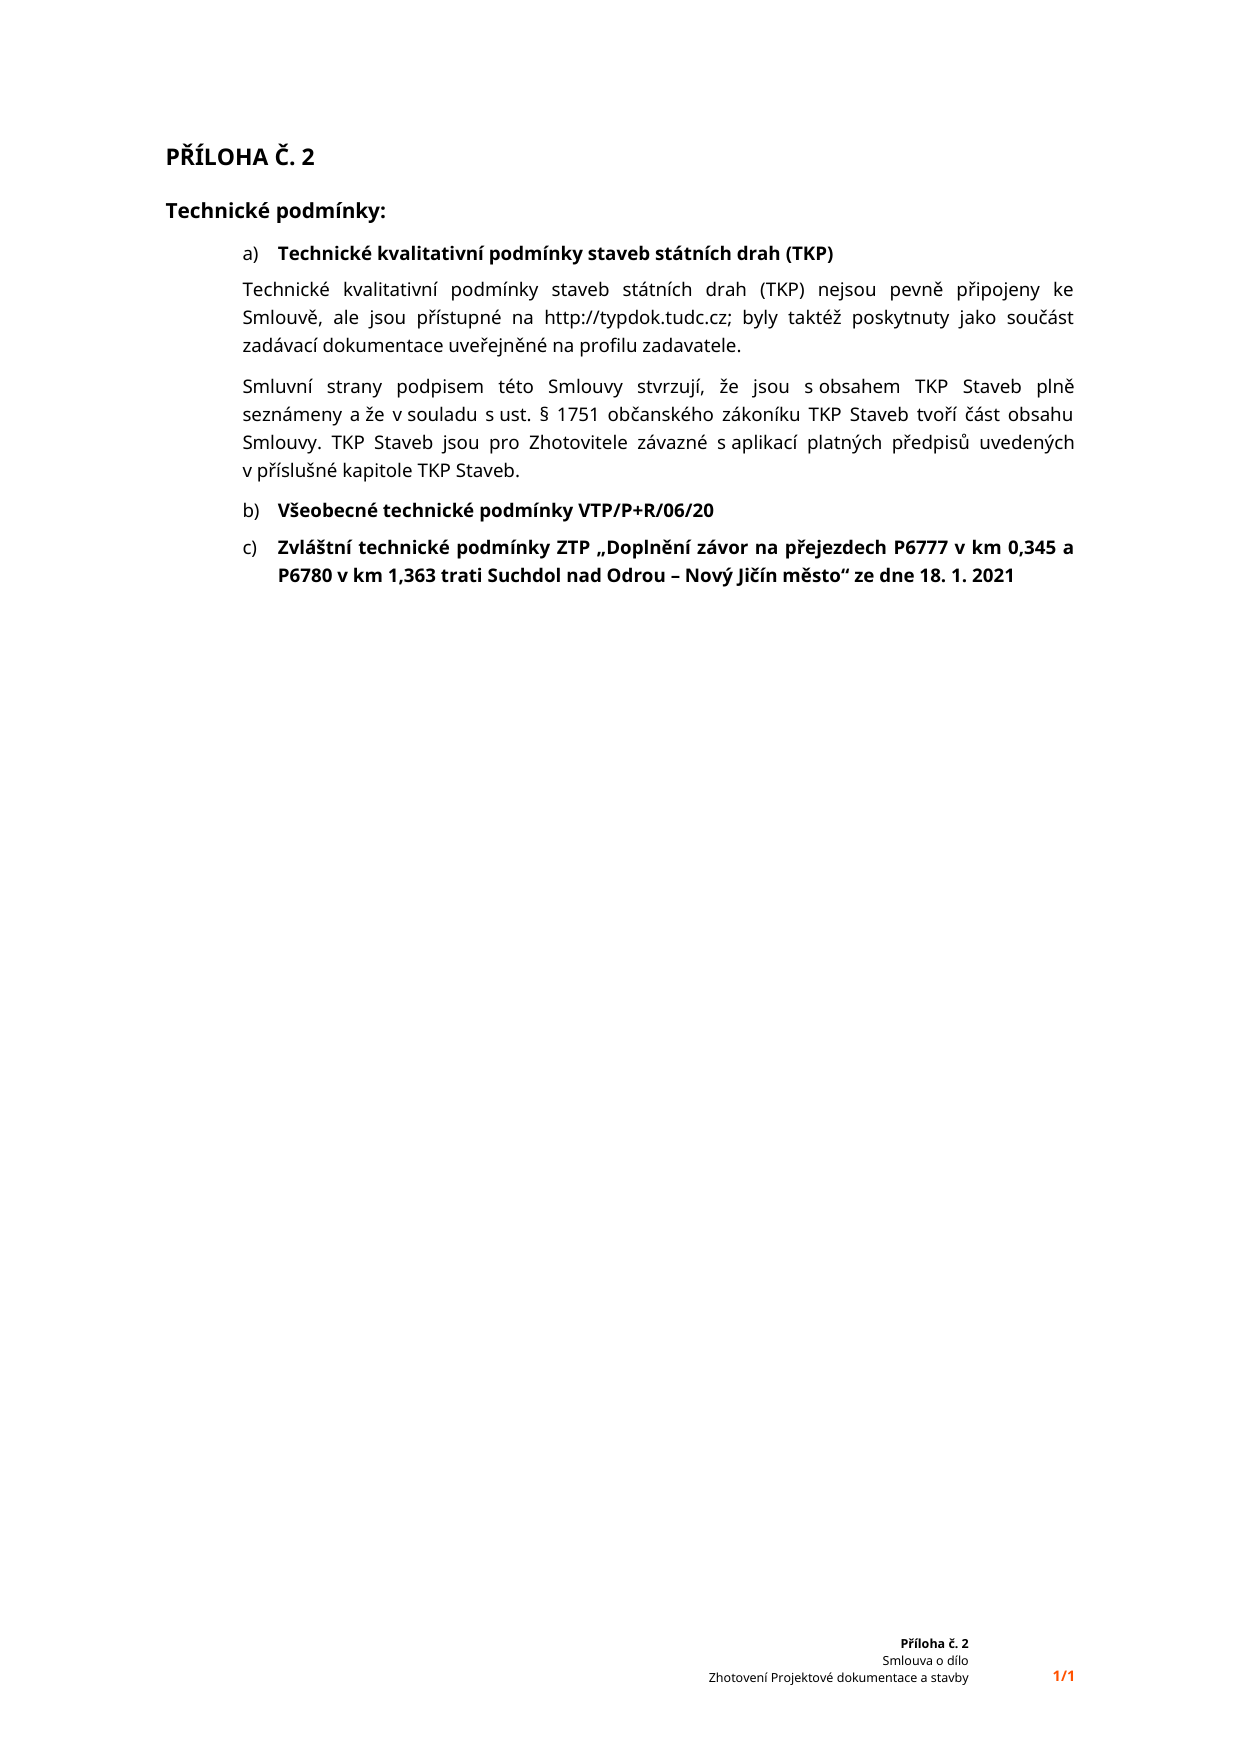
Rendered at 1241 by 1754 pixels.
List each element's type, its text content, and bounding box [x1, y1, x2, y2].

text Příloha č. 2 [165, 141, 1075, 173]
text Všeobecné technické podmínky VTP/P+R/06/20 [242, 498, 1075, 523]
text Zvláštní technické podmínky ZTP „Doplnění závor na přejezdech P6777 v km 0,345 a P6780 v km 1,363 trati Suchdol nad Odrou – Nový Jičín město“ ze dne 18. 1. 2021 [242, 534, 1075, 588]
text Smluvní strany podpisem této Smlouvy stvrzují, že jsou s obsahem TKP Staveb plně seznámeny a že v souladu s ust. § 1751 občanského zákoníku TKP Staveb tvoří část obsahu Smlouvy. TKP Staveb jsou pro Zhotovitele závazné s aplikací platných předpisů uvedených v příslušné kapitole TKP Staveb. [242, 373, 1075, 483]
text Technické podmínky: [165, 197, 1075, 225]
text Technické kvalitativní podmínky staveb státních drah (TKP) nejsou pevně připojeny ke Smlouvě, ale jsou přístupné na http://typdok.tudc.cz; byly taktéž poskytnuty jako součást zadávací dokumentace uveřejněné na profilu zadavatele. [242, 277, 1075, 358]
list Technické kvalitativní podmínky staveb státních drah (TKP) [242, 240, 1075, 266]
